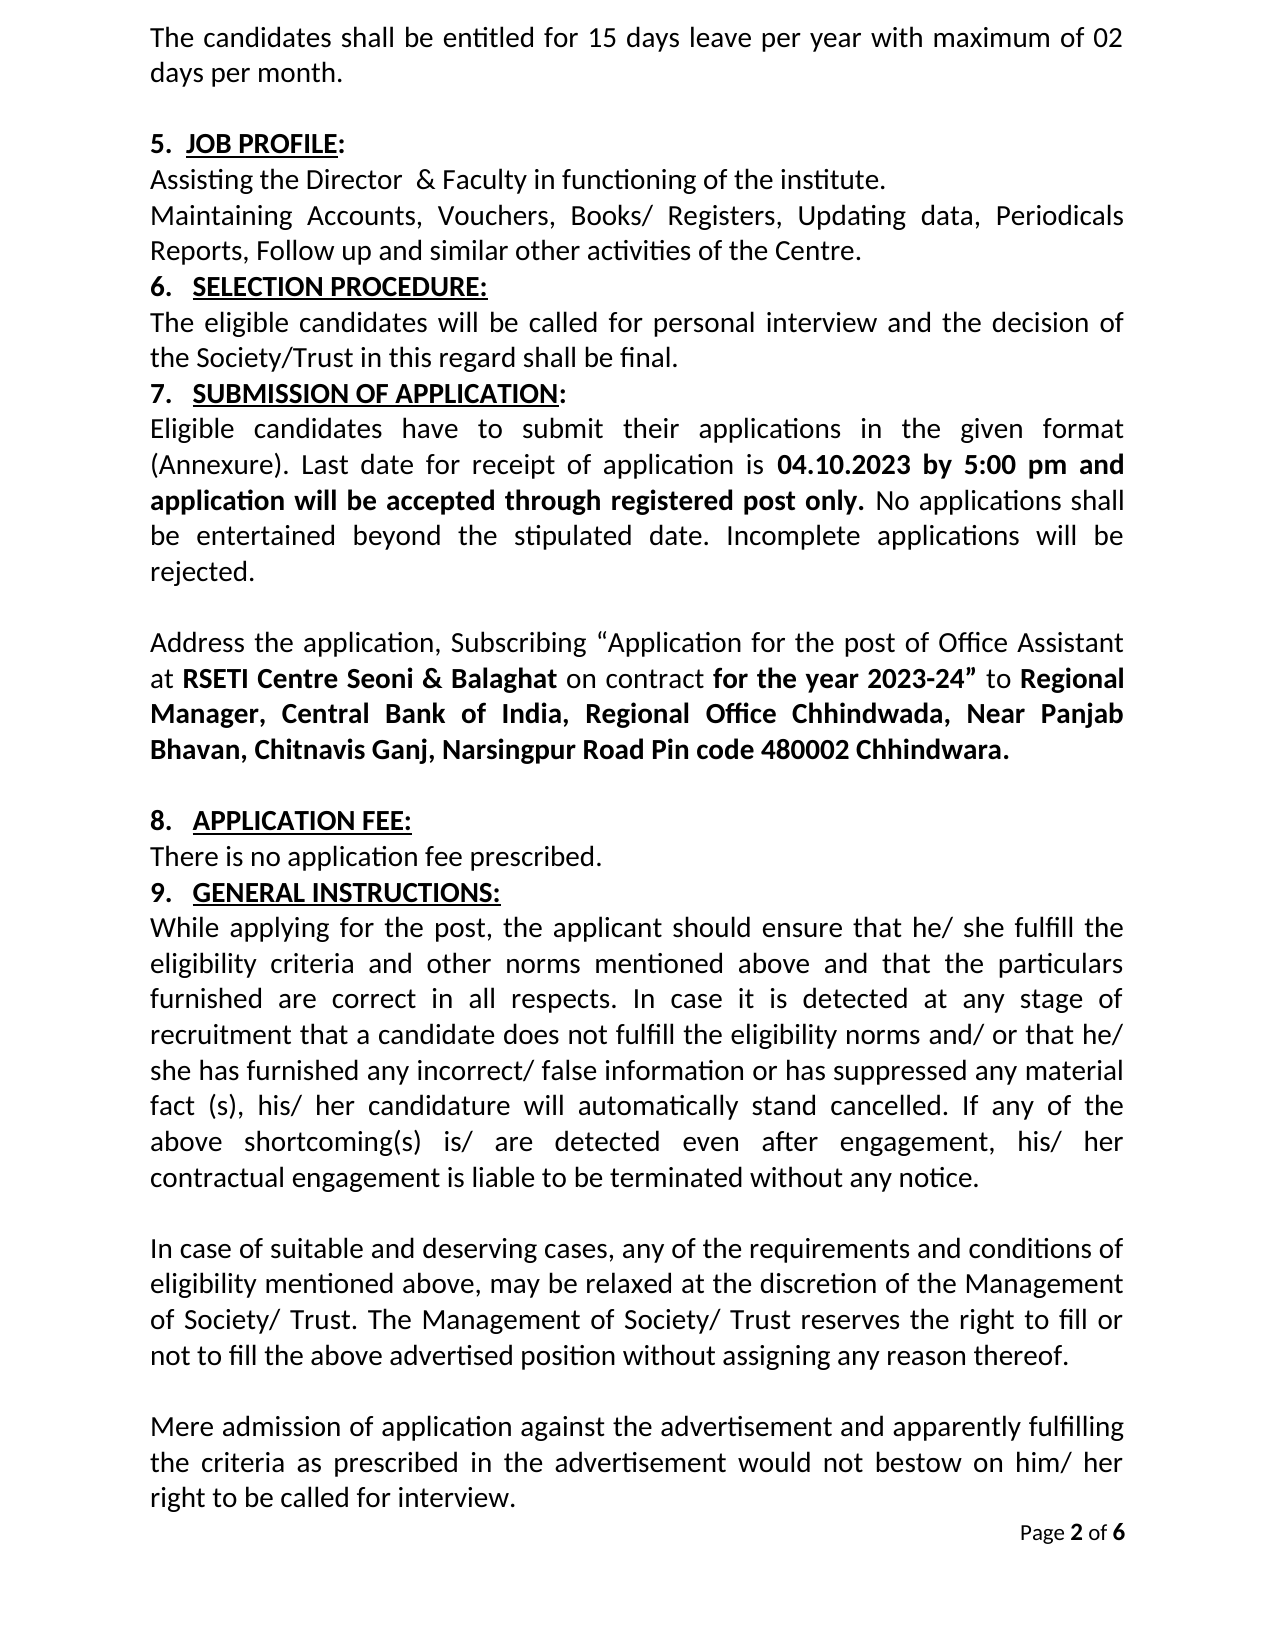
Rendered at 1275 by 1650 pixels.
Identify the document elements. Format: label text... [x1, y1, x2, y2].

text 6. SELECTION PROCEDURE: [150, 268, 1125, 304]
text 7. SUBMISSION OF APPLICATION: [150, 375, 1125, 411]
text The eligible candidates will be called for personal interview and the decision of the Society/Trust in this regard shall be final. [150, 304, 1125, 375]
text 9. GENERAL INSTRUCTIONS: [150, 874, 1125, 909]
text While applying for the post, the applicant should ensure that he/ she fulfill the eligibility criteria and other norms mentioned above and that the particulars furnished are correct in all respects. In case it is detected at any stage of recruitment that a candidate does not fulfill the eligibility norms and/ or that he/ she has furnished any incorrect/ false information or has suppressed any material fact (s), his/ her candidature will automatically stand cancelled. If any of the above shortcoming(s) is/ are detected even after engagement, his/ her contractual engagement is liable to be terminated without any notice. [150, 909, 1125, 1194]
text 5. JOB PROFILE: [150, 126, 1125, 161]
text Maintaining Accounts, Vouchers, Books/ Registers, Updating data, Periodicals Reports, Follow up and similar other activities of the Centre. [150, 197, 1125, 268]
text Eligible candidates have to submit their applications in the given format (Annexure). Last date for receipt of application is 04.10.2023 by 5:00 pm and application will be accepted through registered post only. No applications shall be entertained beyond the stipulated date. Incomplete applications will be rejected. [150, 411, 1125, 589]
text Address the application, Subscribing “Application for the post of Office Assistant at RSETI Centre Seoni & Balaghat on contract for the year 2023-24” to Regional Manager, Central Bank of India, Regional Office Chhindwada, Near Panjab Bhavan, Chitnavis Ganj, Narsingpur Road Pin code 480002 Chhindwara. [150, 624, 1125, 767]
text Mere admission of application against the advertisement and apparently fulfilling the criteria as prescribed in the advertisement would not bestow on him/ her right to be called for interview. [150, 1408, 1125, 1515]
text Assisting the Director & Faculty in functioning of the institute. [150, 161, 1125, 197]
text There is no application fee prescribed. [150, 838, 1125, 874]
text In case of suitable and deserving cases, any of the requirements and conditions of eligibility mentioned above, may be relaxed at the discretion of the Management of Society/ Trust. The Management of Society/ Trust reserves the right to fill or not to fill the above advertised position without assigning any reason thereof. [150, 1230, 1125, 1372]
text The candidates shall be entitled for 15 days leave per year with maximum of 02 days per month. [150, 19, 1125, 90]
text 8. APPLICATION FEE: [150, 802, 1125, 838]
